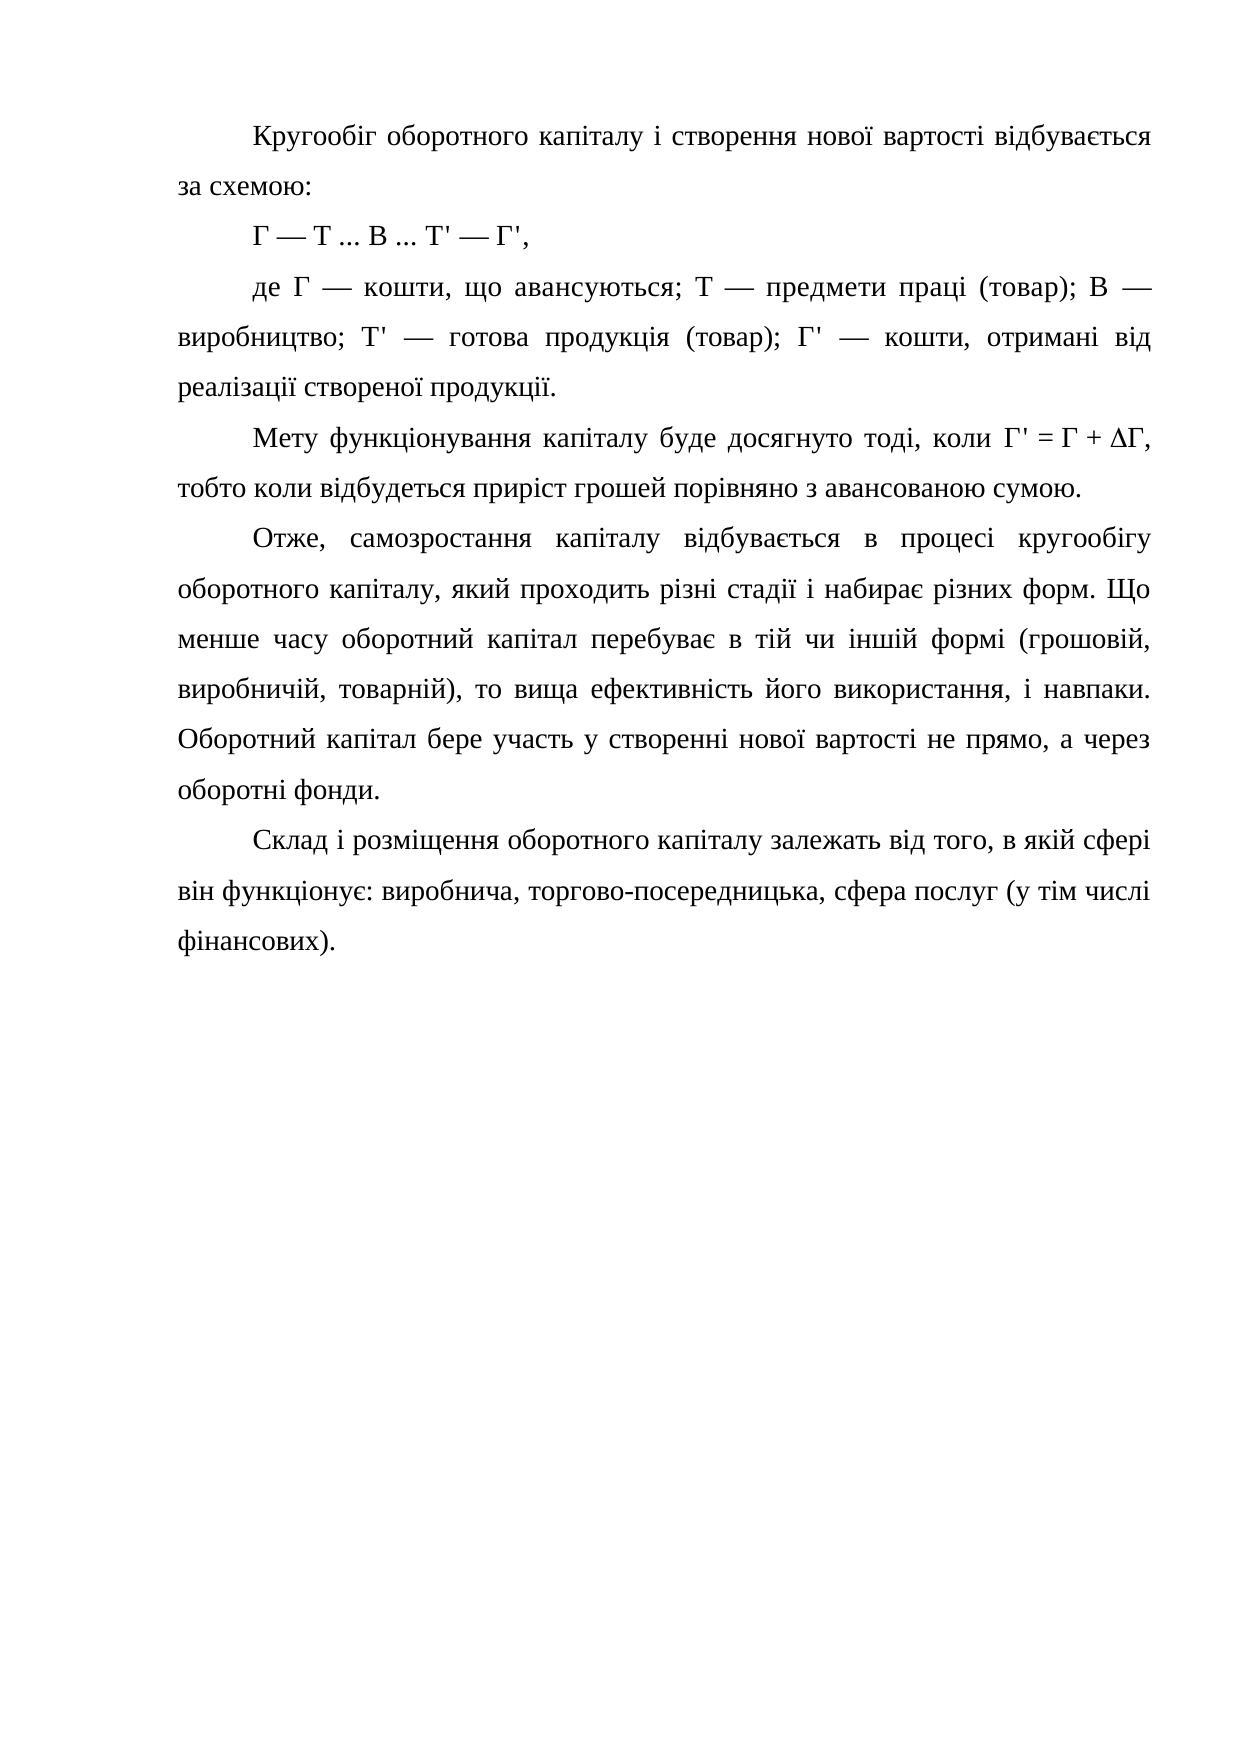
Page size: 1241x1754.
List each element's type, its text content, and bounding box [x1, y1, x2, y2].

text Отже, самозростання капіталу відбувається в процесі кругообігу оборотного капіталу, який проходить різні стадії і набирає різних форм. Що менше часу оборотний капітал перебуває в тій чи іншій формі (грошовій, виробничій, товарній), то вища ефективність його використання, і навпаки. Оборотний капітал бере участь у створенні нової вартості не прямо, а через оборотні фонди. [177, 521, 1152, 806]
text Г — Т ... В ... Т — Г, [177, 219, 1152, 252]
text Мету функціонування капіталу буде досягнуто тоді, коли Г = Г + Г, тобто коли відбудеться приріст грошей порівняно з авансованою сумою. [177, 420, 1152, 504]
text де Г — кошти, що авансуються; Т — предмети праці (товар); В — виробництво; Т — готова продукція (товар); Г — кошти, отримані від реалізації створеної продукції. [177, 269, 1152, 403]
text Кругообіг оборотного капіталу і створення нової вартості відбувається за схемою: [177, 118, 1152, 202]
text Склад і розміщення оборотного капіталу залежать від того, в якій сфері він функціонує: виробнича, торгово-посередницька, сфера послуг (у тім числі фінансових). [177, 822, 1152, 957]
